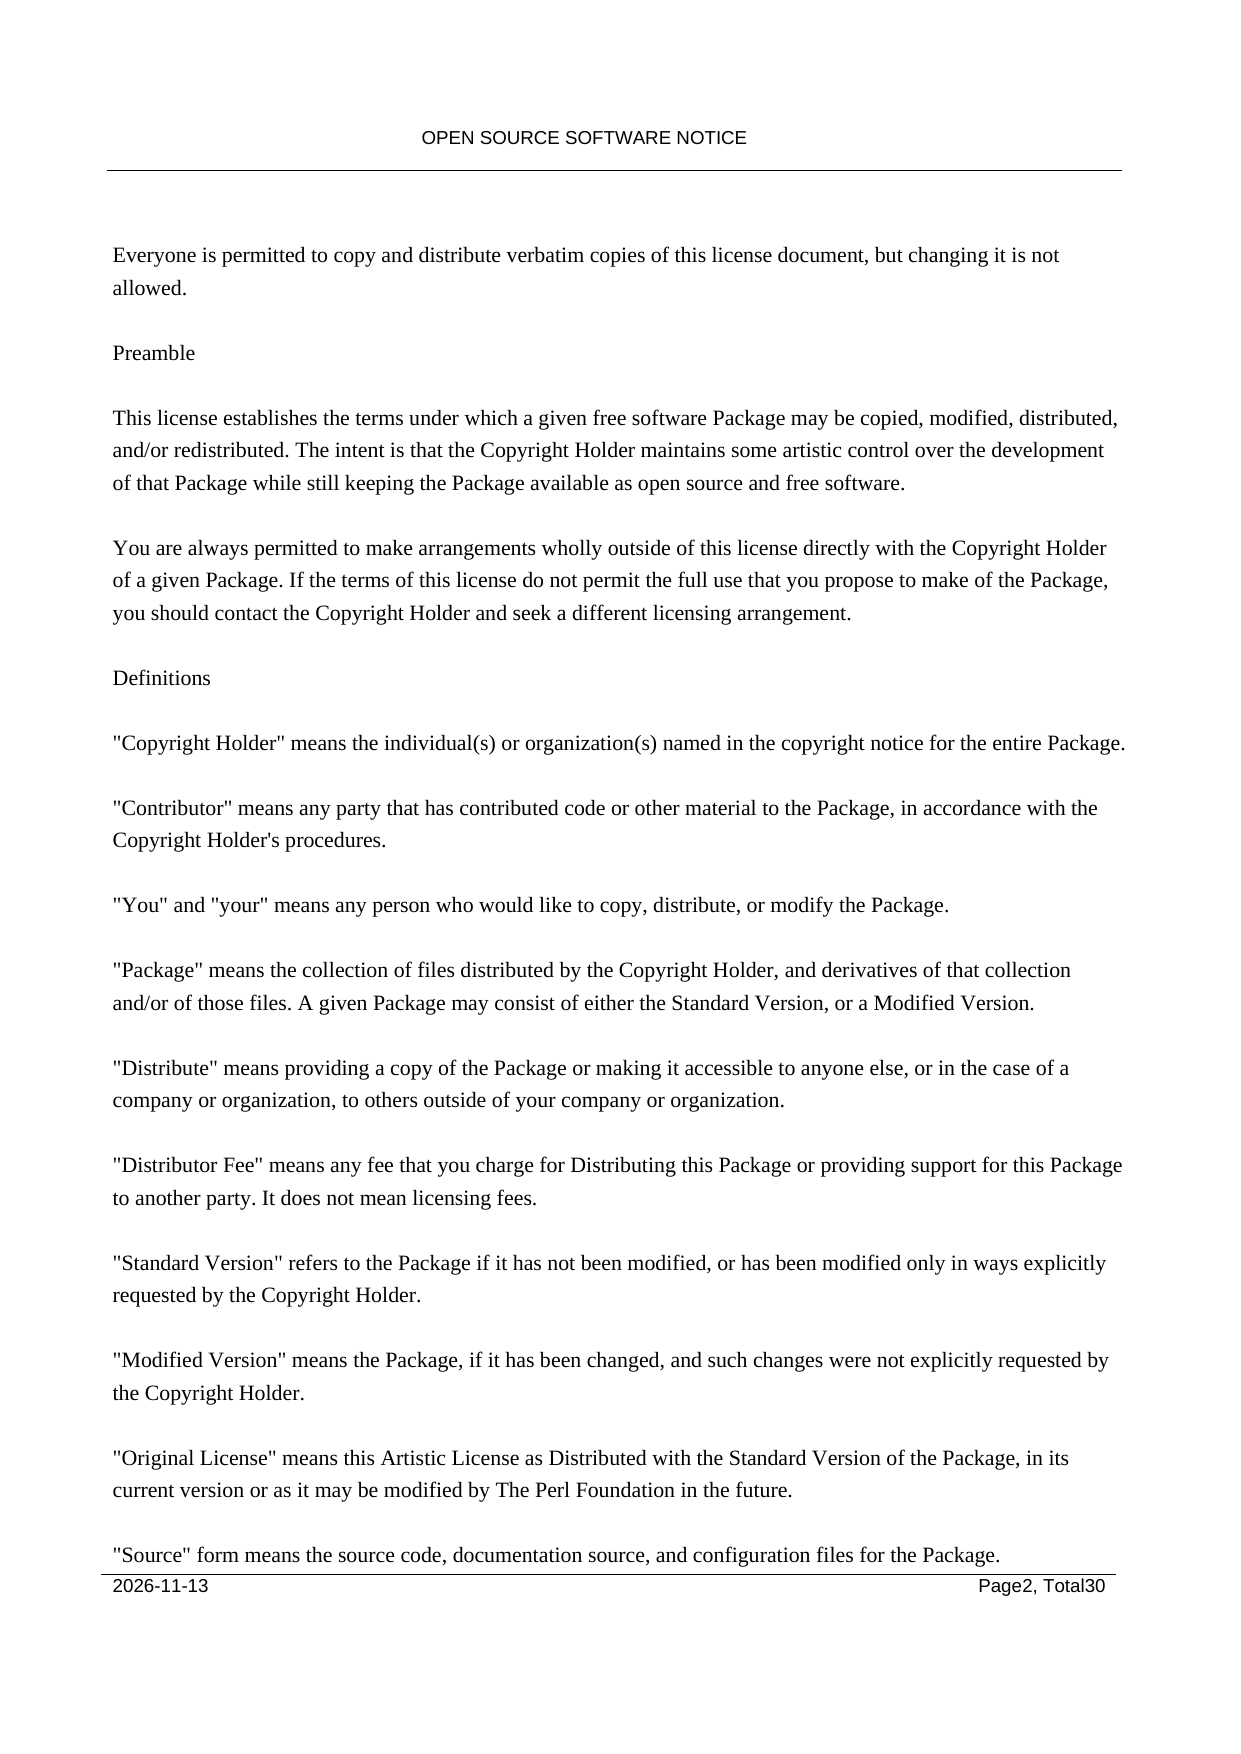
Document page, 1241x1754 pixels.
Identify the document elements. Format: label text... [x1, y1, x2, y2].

text "Original License" means this Artistic License as Distributed with the Standard Version of the Package, in its current version or as it may be modified by The Perl Foundation in the future. [112, 1441, 1128, 1506]
text "Modified Version" means the Package, if it has been changed, and such changes were not explicitly requested by the Copyright Holder. [112, 1344, 1128, 1409]
text "Copyright Holder" means the individual(s) or organization(s) named in the copyright notice for the entire Package. [112, 726, 1128, 759]
text This license establishes the terms under which a given free software Package may be copied, modified, distributed, and/or redistributed. The intent is that the Copyright Holder maintains some artistic control over the development of that Package while still keeping the Package available as open source and free software. [112, 401, 1128, 499]
text "You" and "your" means any person who would like to copy, distribute, or modify the Package. [112, 889, 1128, 921]
text Everyone is permitted to copy and distribute verbatim copies of this license document, but changing it is not allowed. [112, 239, 1128, 304]
text Definitions [112, 661, 1128, 694]
text "Package" means the collection of files distributed by the Copyright Holder, and derivatives of that collection and/or of those files. A given Package may consist of either the Standard Version, or a Modified Version. [112, 954, 1128, 1019]
text "Distribute" means providing a copy of the Package or making it accessible to anyone else, or in the case of a company or organization, to others outside of your company or organization. [112, 1051, 1128, 1116]
text "Contributor" means any party that has contributed code or other material to the Package, in accordance with the Copyright Holder's procedures. [112, 791, 1128, 856]
text Preamble [112, 336, 1128, 369]
text You are always permitted to make arrangements wholly outside of this license directly with the Copyright Holder of a given Package. If the terms of this license do not permit the full use that you propose to make of the Package, you should contact the Copyright Holder and seek a different licensing arrangement. [112, 531, 1128, 629]
text "Distributor Fee" means any fee that you charge for Distributing this Package or providing support for this Package to another party. It does not mean licensing fees. [112, 1149, 1128, 1214]
text "Standard Version" refers to the Package if it has not been modified, or has been modified only in ways explicitly requested by the Copyright Holder. [112, 1246, 1128, 1311]
text "Source" form means the source code, documentation source, and configuration files for the Package. [112, 1539, 1128, 1571]
